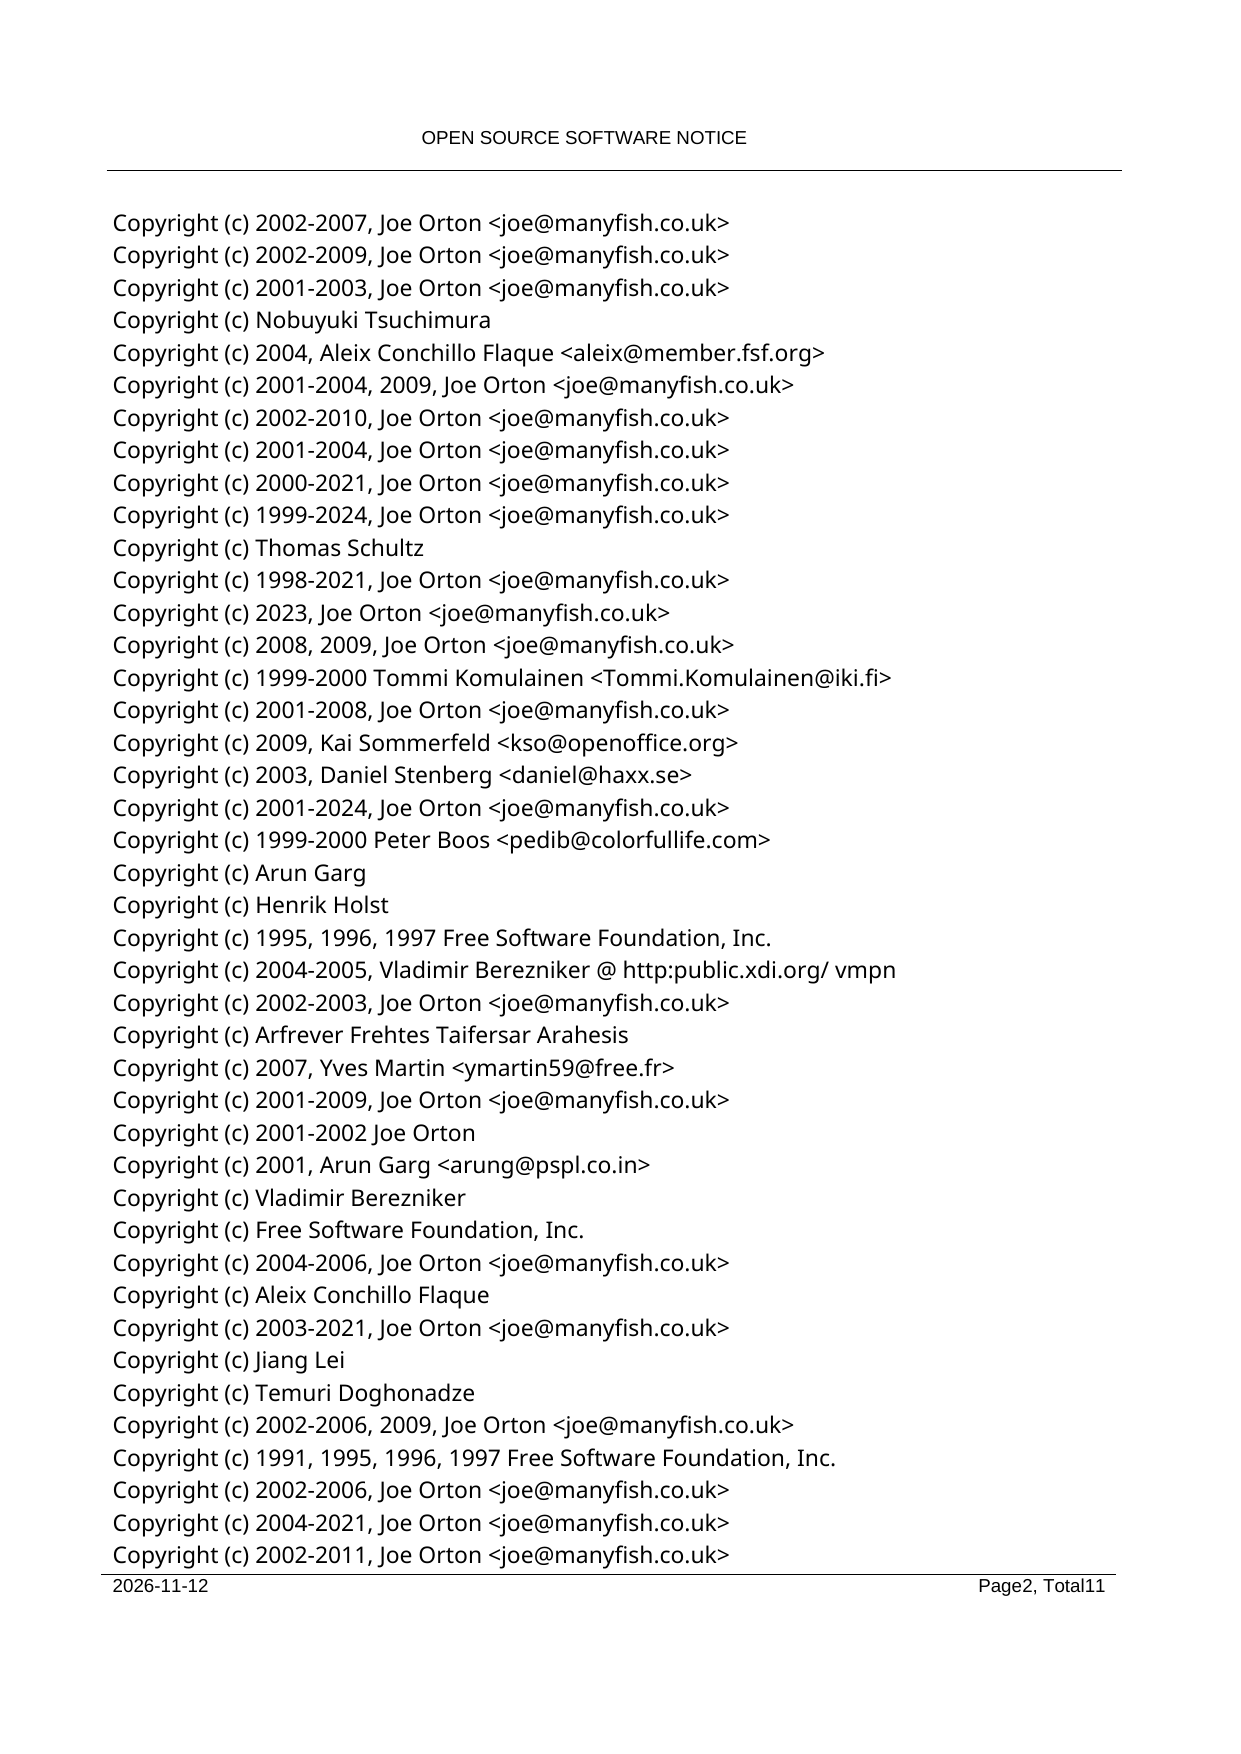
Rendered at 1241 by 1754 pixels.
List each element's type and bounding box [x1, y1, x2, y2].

text [112, 206, 1128, 1571]
